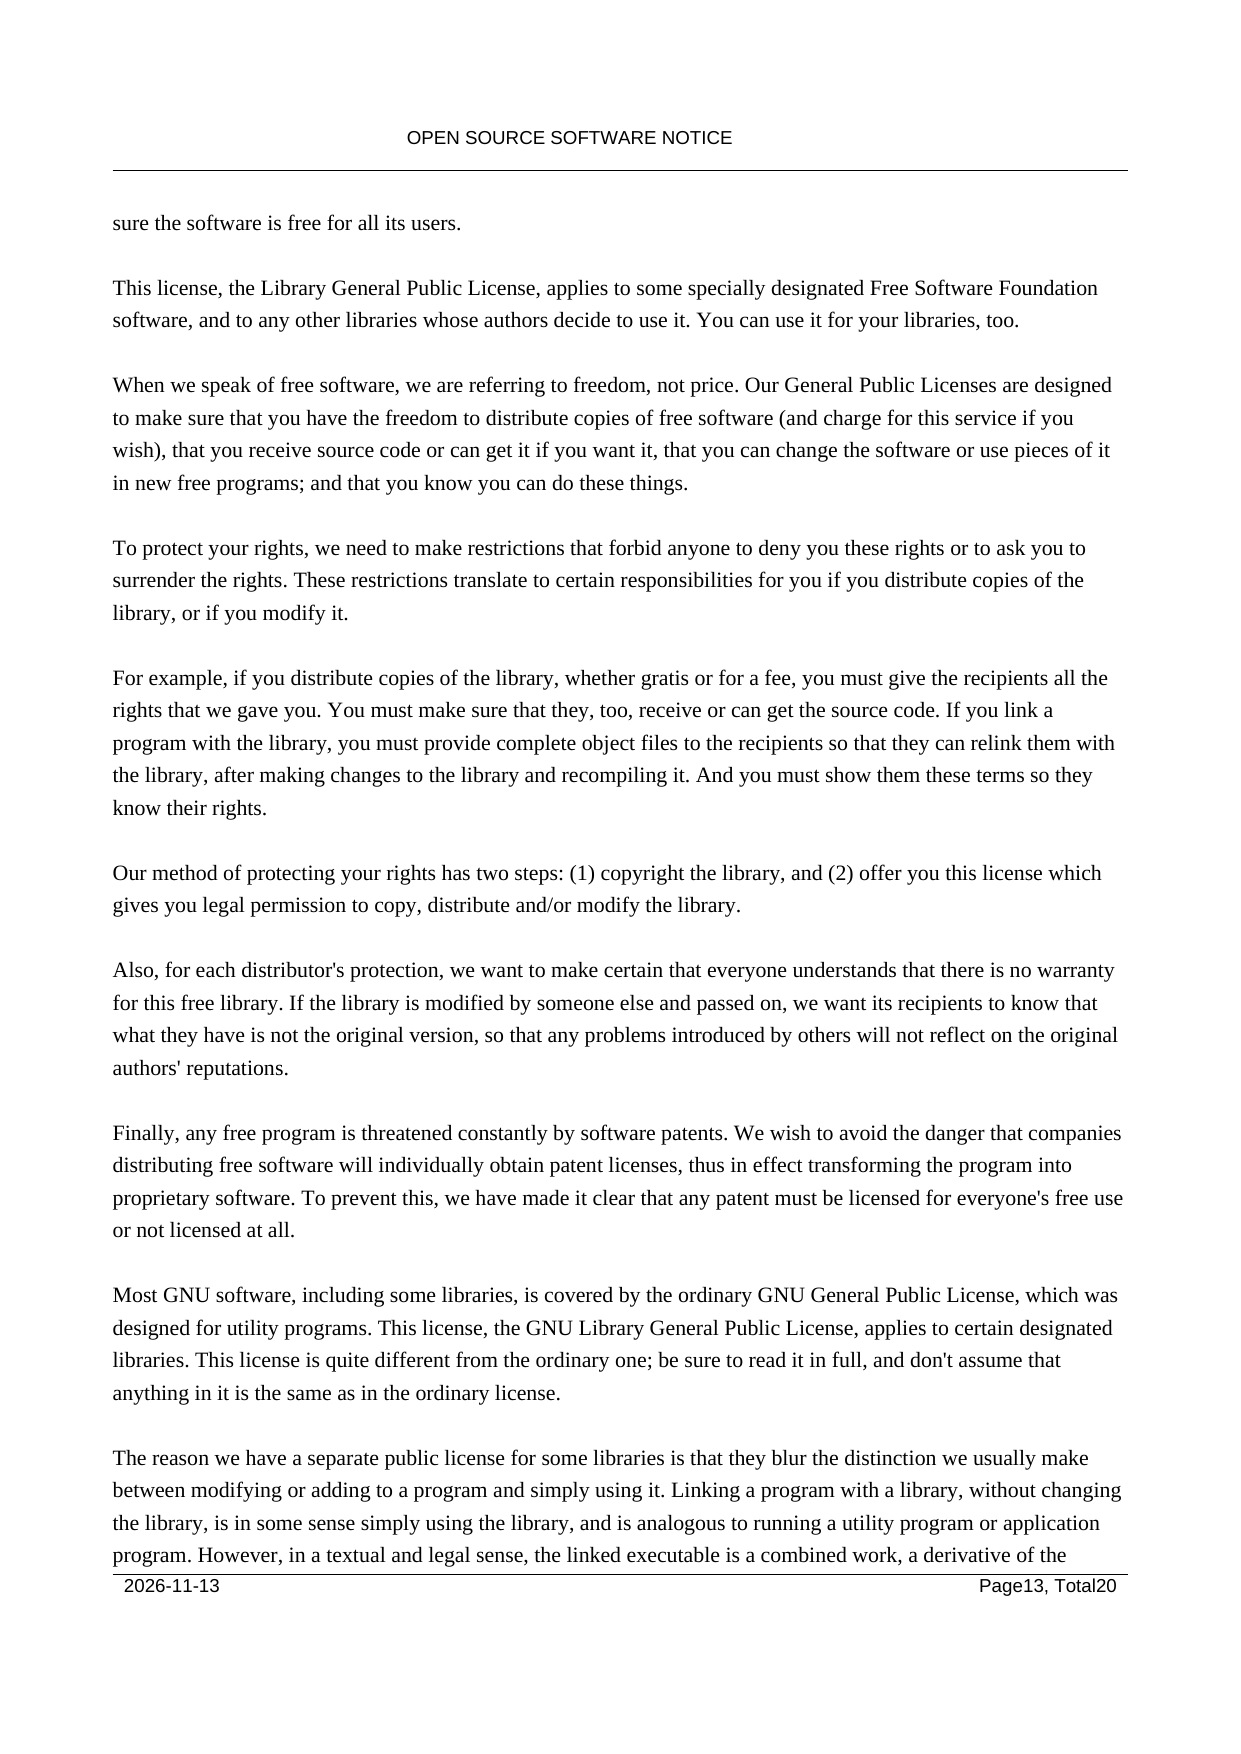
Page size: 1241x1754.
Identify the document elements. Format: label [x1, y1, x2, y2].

text [112, 206, 1128, 1571]
